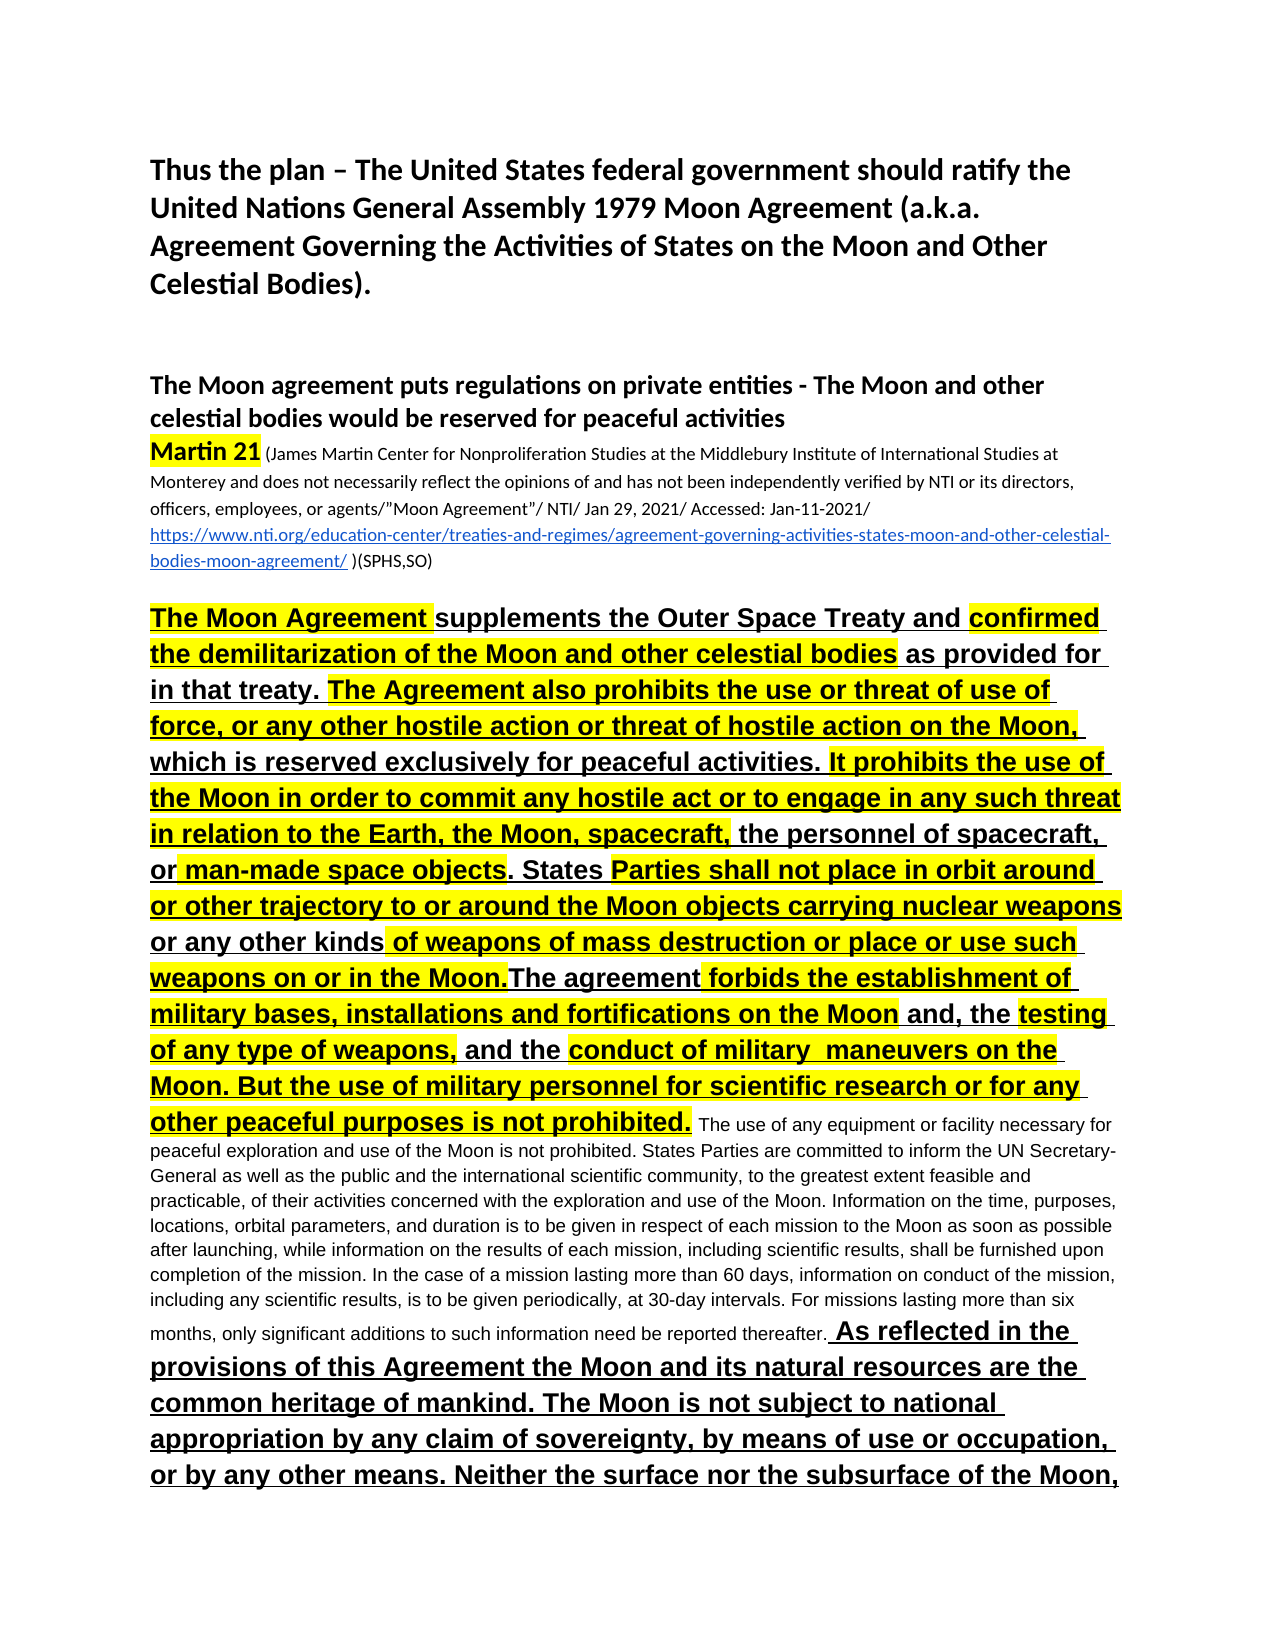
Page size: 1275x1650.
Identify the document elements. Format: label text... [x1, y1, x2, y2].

subtitle The Moon agreement puts regulations on private entities - The Moon and other celestial bodies would be reserved for peaceful activities [150, 368, 1125, 434]
text Martin 21 (James Martin Center for Nonproliferation Studies at the Middlebury Institute of International Studies at Monterey and does not necessarily reflect the opinions of and has not been independently verified by NTI or its directors, officers, employees, or agents/”Moon Agreement”/ NTI/ Jan 29, 2021/ Accessed: Jan-11-2021/ [150, 434, 1125, 520]
subtitle Thus the plan – The United States federal government should ratify the United Nations General Assembly 1979 Moon Agreement (a.k.a. Agreement Governing the Activities of States on the Moon and Other Celestial Bodies). [150, 150, 1125, 302]
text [150, 602, 1125, 1490]
text https://www.nti.org/education-center/treaties-and-regimes/agreement-governing-activities-states-moon-and-other-celestial-bodies-moon-agreement/ )(SPHS,SO) [150, 523, 1125, 573]
